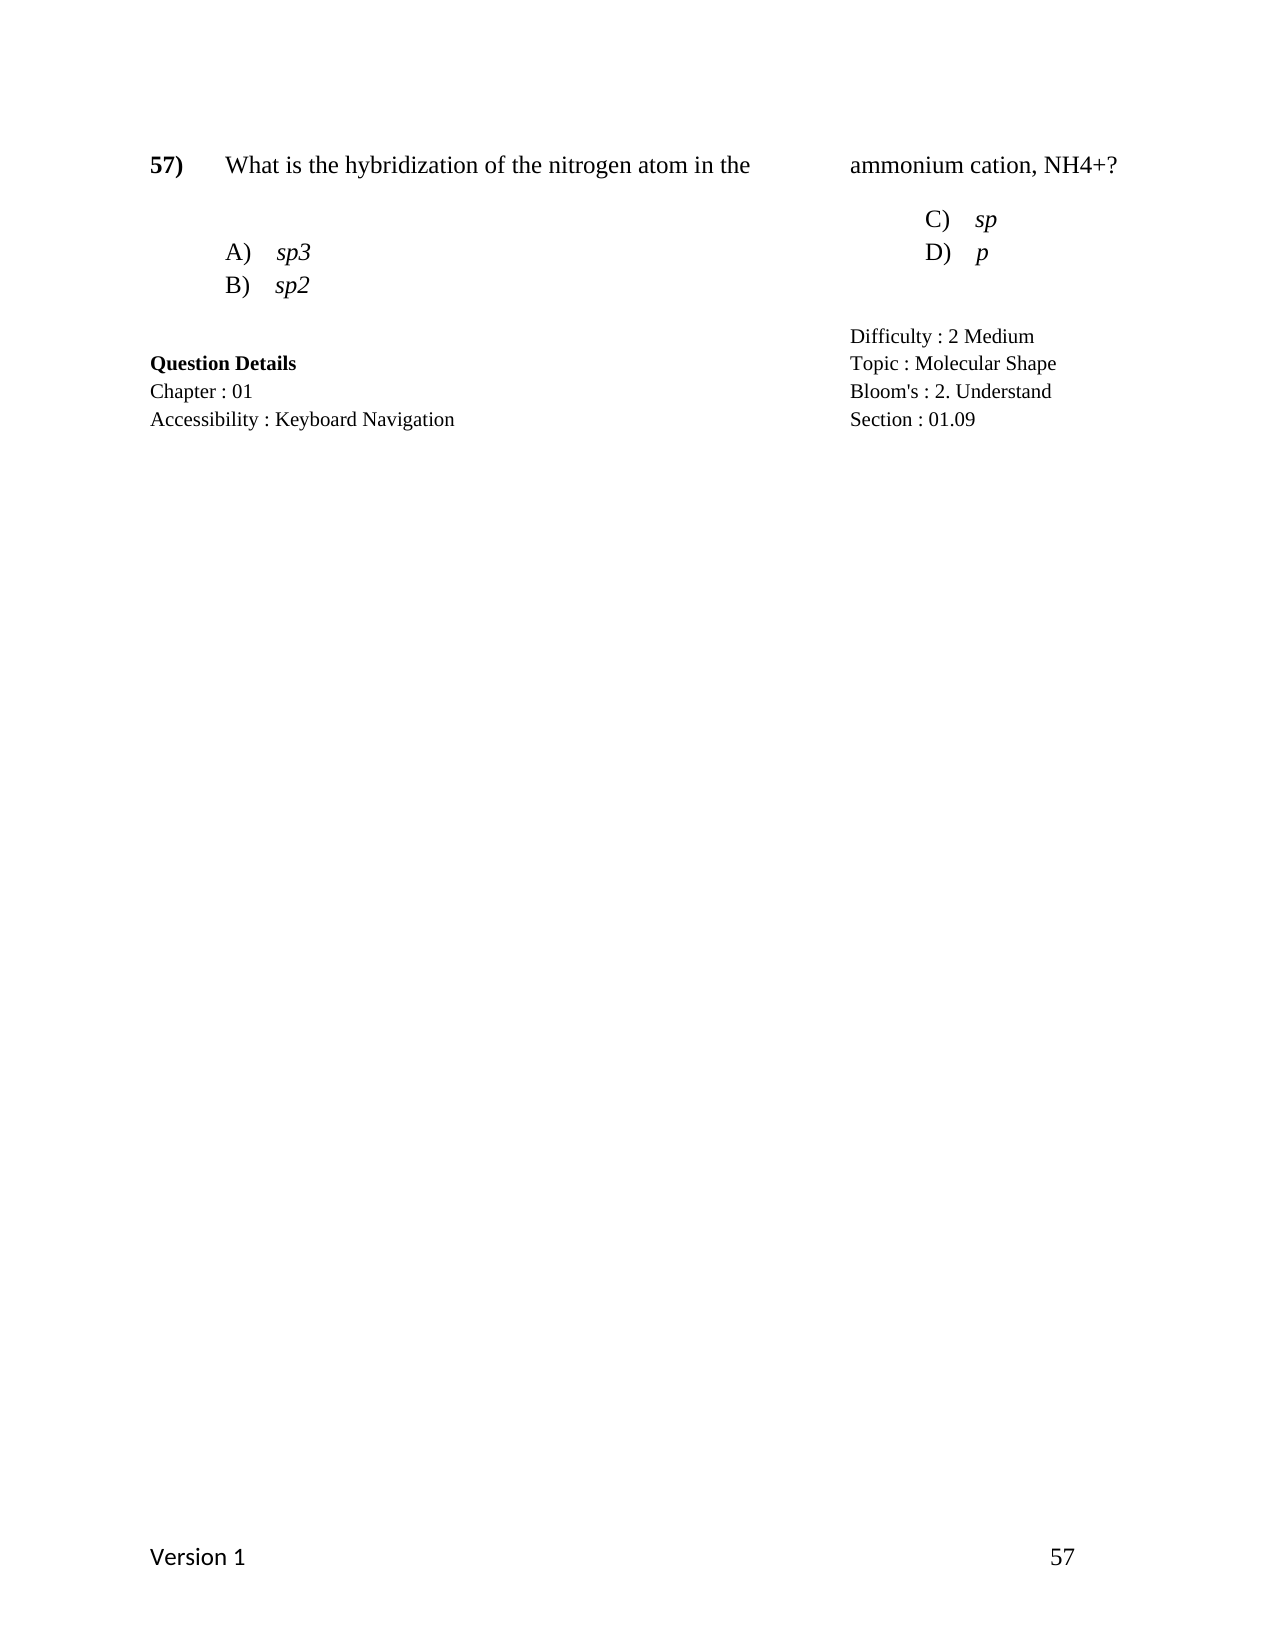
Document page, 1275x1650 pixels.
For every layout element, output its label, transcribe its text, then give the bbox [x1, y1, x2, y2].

text Question Details Chapter : 01 Accessibility : Keyboard Navigation Difficulty : 2 Medium Topic : Molecular Shape Bloom's : 2. Understand Section : 01.09 [850, 324, 1125, 431]
text Question Details Chapter : 01 Accessibility : Keyboard Navigation Difficulty : 2 Medium Topic : Molecular Shape Bloom's : 2. Understand Section : 01.09 [150, 324, 775, 431]
text 57) What is the hybridization of the nitrogen atom in the ammonium cation, NH4+? [850, 150, 1125, 179]
text 57) What is the hybridization of the nitrogen atom in the ammonium cation, NH4+? [150, 150, 775, 179]
text A) sp3 B) sp2 C) sp D) p [850, 204, 1125, 299]
text A) sp3 B) sp2 C) sp D) p [150, 204, 775, 299]
